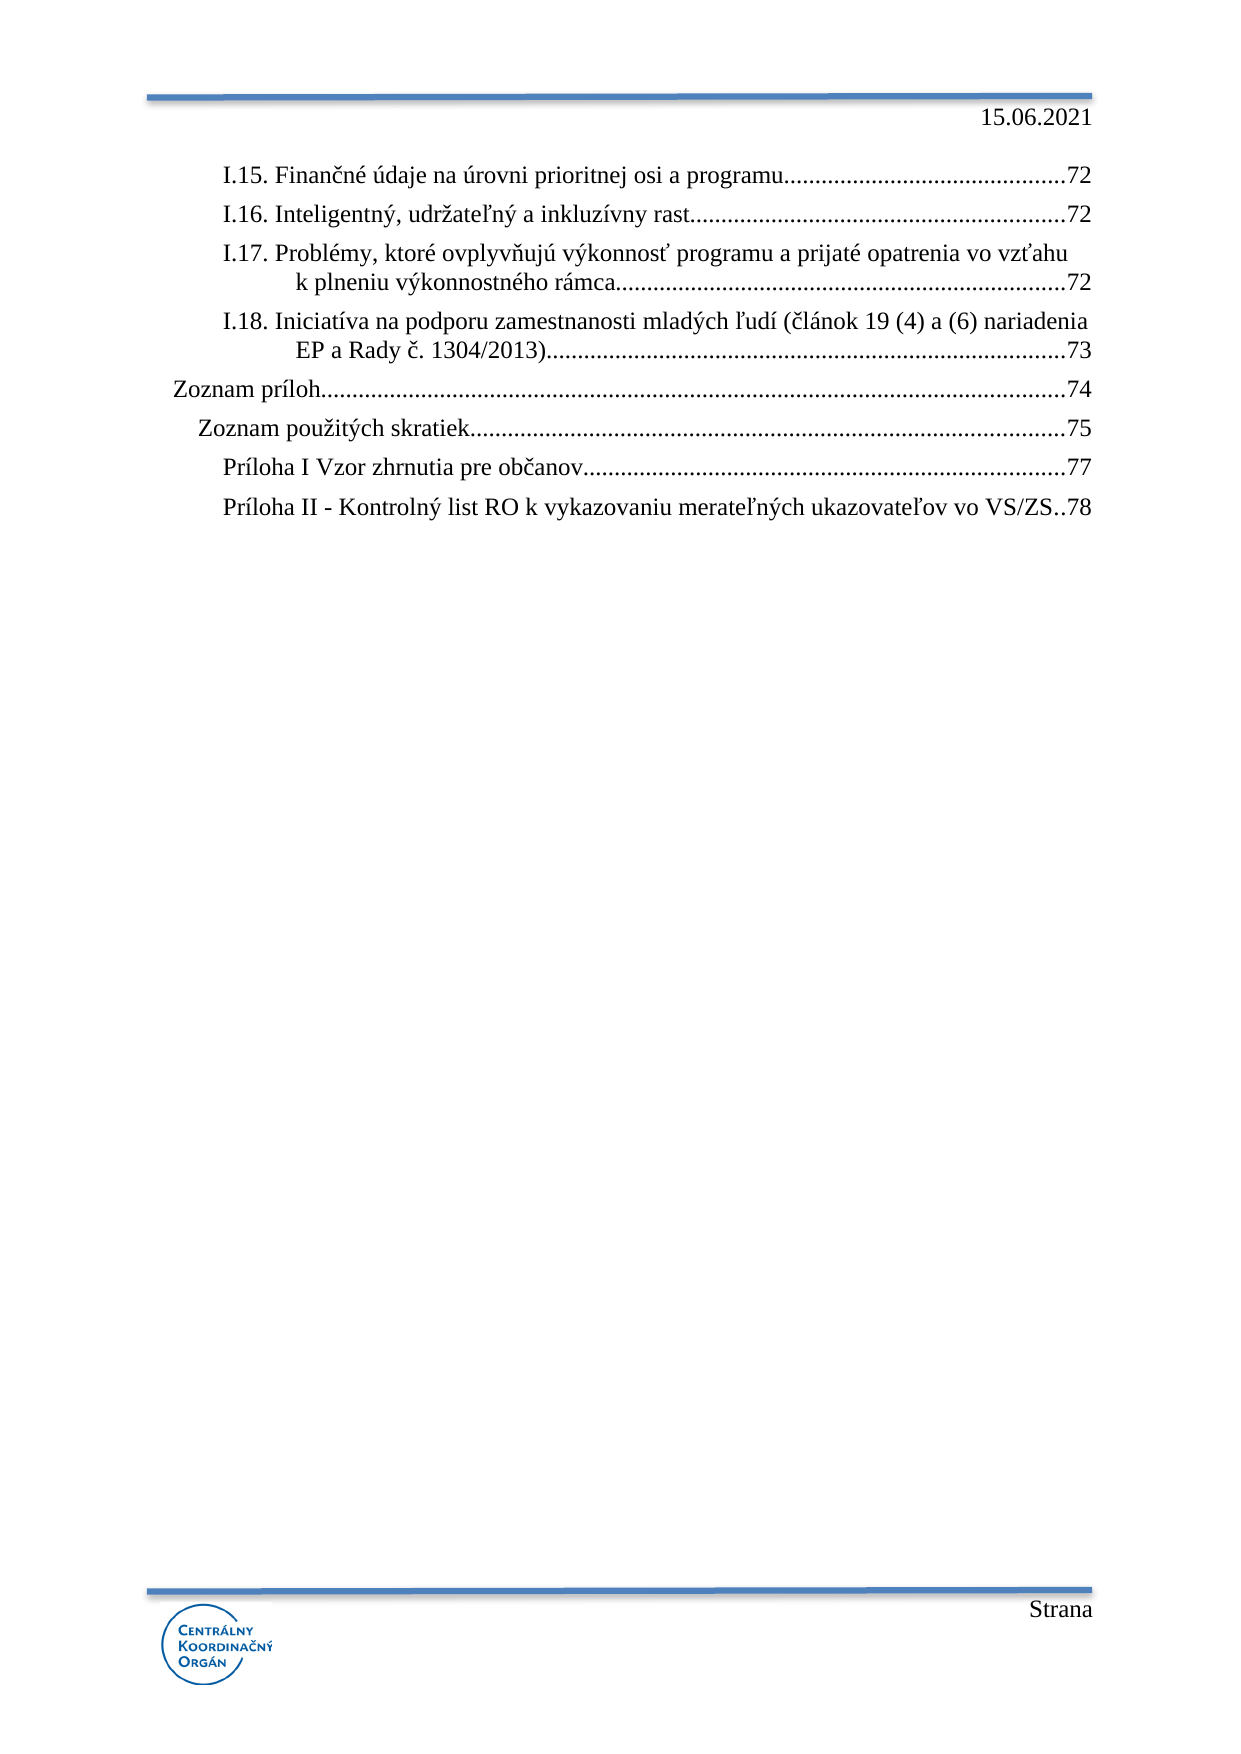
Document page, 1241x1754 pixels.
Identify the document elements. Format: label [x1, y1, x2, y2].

picture [159, 1602, 272, 1684]
